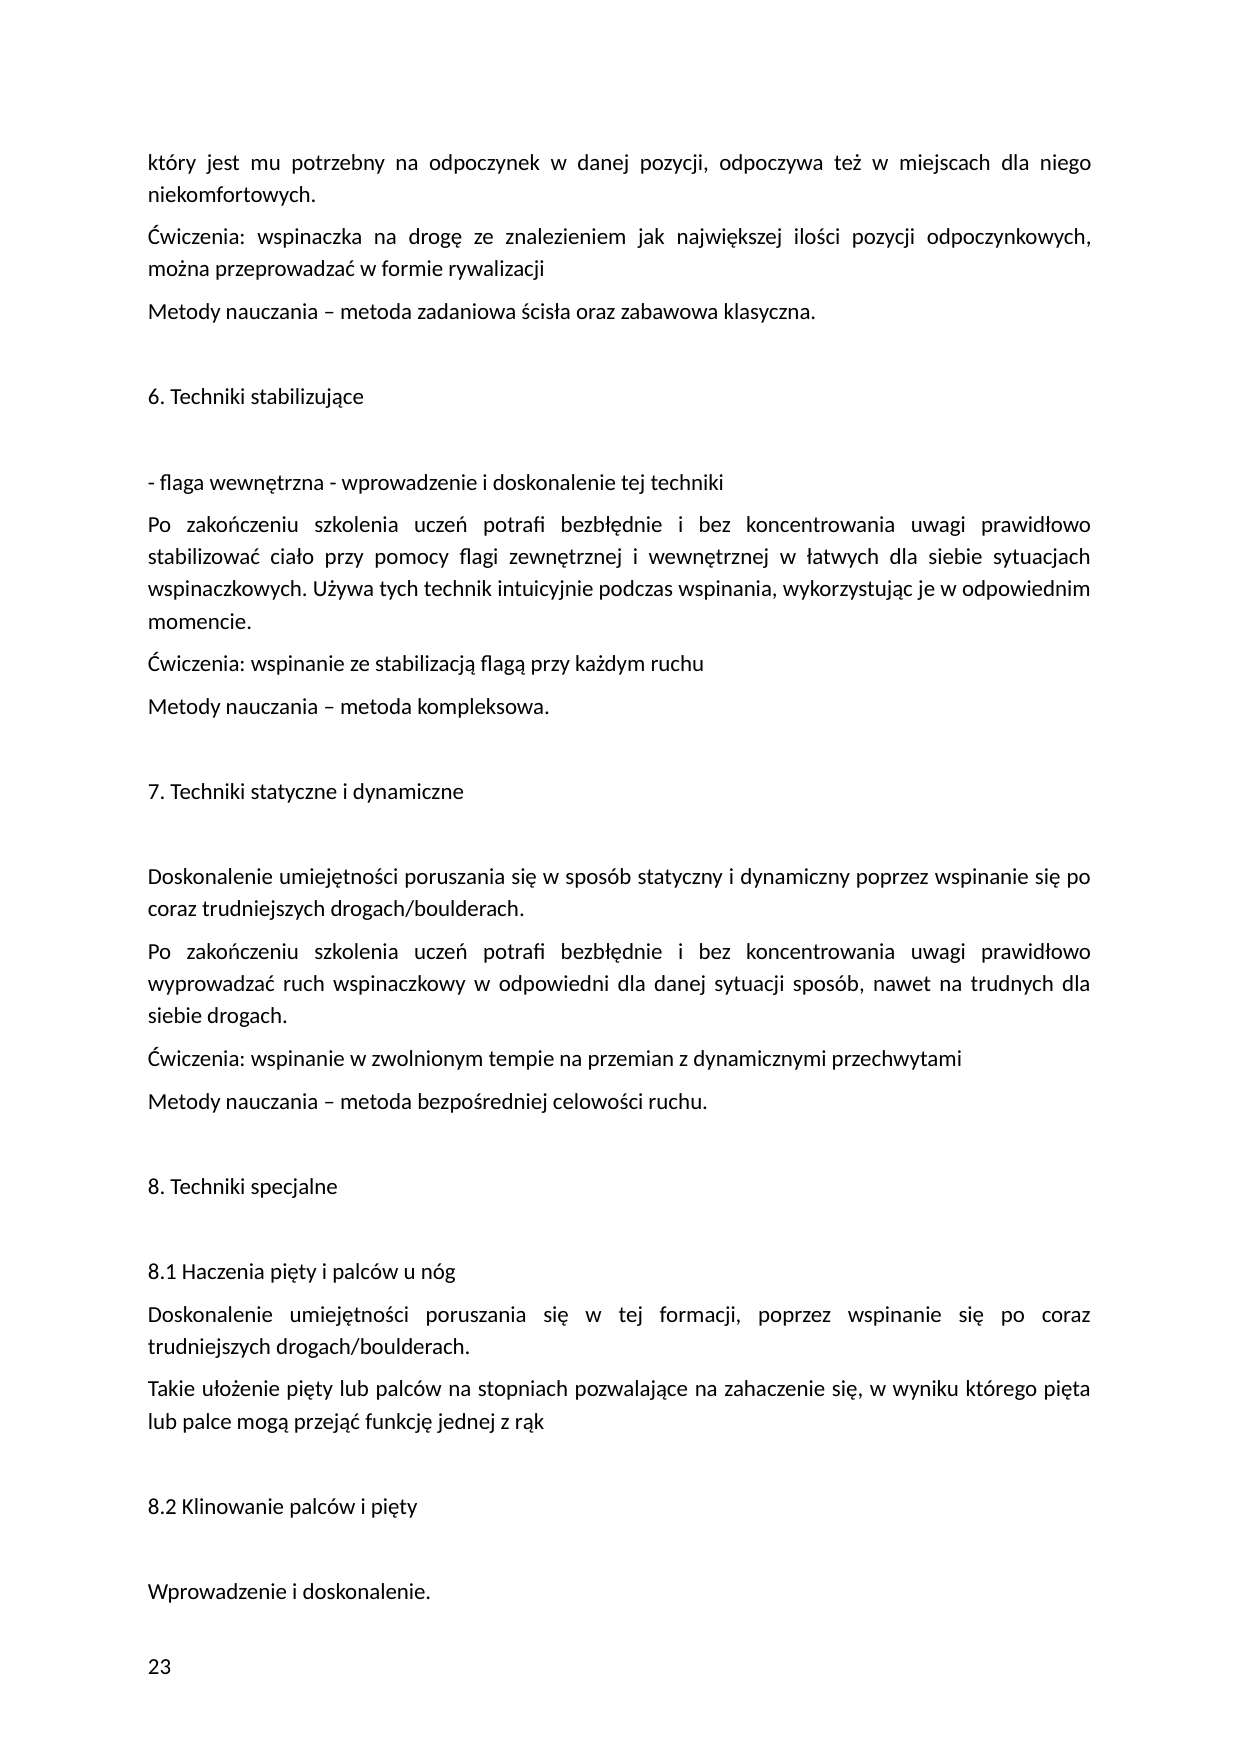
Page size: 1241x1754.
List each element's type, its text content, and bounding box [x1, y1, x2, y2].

list Ćwiczenia: wspinanie ze stabilizacją flagą przy każdym ruchu [148, 649, 1093, 677]
list Po zakończeniu szkolenia uczeń potrafi bezbłędnie i bez koncentrowania uwagi prawidłowo wyprowadzać ruch wspinaczkowy w odpowiedni dla danej sytuacji sposób, nawet na trudnych dla siebie drogach. [148, 937, 1093, 1029]
list Metody nauczania – metoda kompleksowa. [148, 692, 1093, 720]
text 8. Techniki specjalne [148, 1172, 1093, 1200]
list Po zakończeniu szkolenia uczeń potrafi bezbłędnie i bez koncentrowania uwagi prawidłowo stabilizować ciało przy pomocy flagi zewnętrznej i wewnętrznej w łatwych dla siebie sytuacjach wspinaczkowych. Używa tych technik intuicyjnie podczas wspinania, wykorzystując je w odpowiednim momencie. [148, 510, 1093, 635]
list Doskonalenie umiejętności poruszania się w sposób statyczny i dynamiczny poprzez wspinanie się po coraz trudniejszych drogach/boulderach. [148, 862, 1093, 923]
list 8.1 Haczenia pięty i palców u nóg [148, 1257, 1093, 1285]
list Wprowadzenie i doskonalenie. [148, 1577, 1093, 1605]
list 8.2 Klinowanie palców i pięty [148, 1492, 1093, 1520]
list Metody nauczania – metoda bezpośredniej celowości ruchu. [148, 1087, 1093, 1115]
list Ćwiczenia: wspinanie w zwolnionym tempie na przemian z dynamicznymi przechwytami [148, 1044, 1093, 1072]
list Ćwiczenia: wspinaczka na drogę ze znalezieniem jak największej ilości pozycji odpoczynkowych, można przeprowadzać w formie rywalizacji [148, 222, 1093, 283]
text 7. Techniki statyczne i dynamiczne [148, 777, 1093, 805]
text 6. Techniki stabilizujące [148, 382, 1093, 410]
list - flaga wewnętrzna - wprowadzenie i doskonalenie tej techniki [148, 468, 1093, 496]
list Takie ułożenie pięty lub palców na stopniach pozwalające na zahaczenie się, w wyniku którego pięta lub palce mogą przejąć funkcję jednej z rąk [148, 1374, 1093, 1435]
list Doskonalenie umiejętności poruszania się w tej formacji, poprzez wspinanie się po coraz trudniejszych drogach/boulderach. [148, 1300, 1093, 1360]
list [148, 148, 1093, 208]
list Metody nauczania – metoda zadaniowa ścisła oraz zabawowa klasyczna. [148, 297, 1093, 325]
